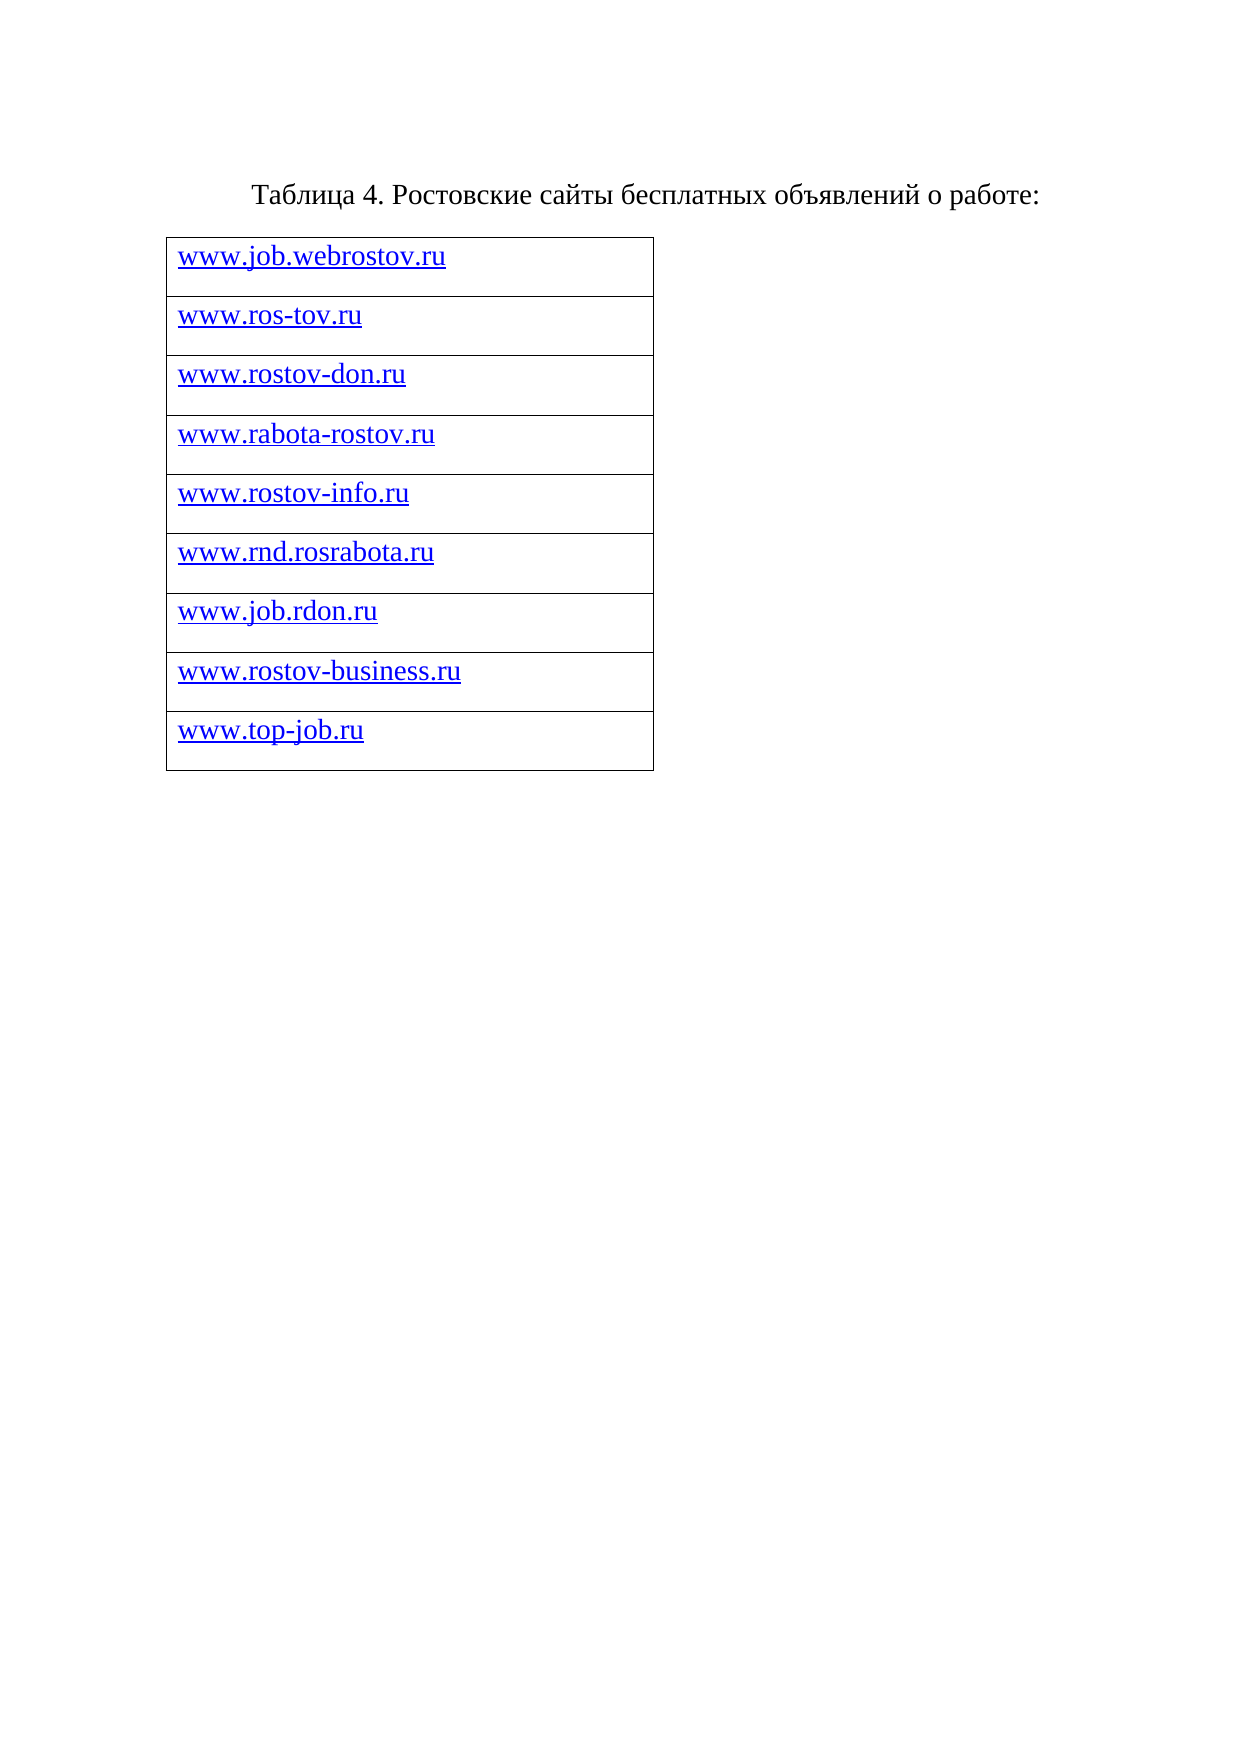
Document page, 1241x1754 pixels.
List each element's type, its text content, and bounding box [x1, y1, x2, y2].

table_cell www.rostov-info.ru [167, 475, 653, 533]
table_cell www.rabota-rostov.ru [167, 416, 653, 474]
table_cell www.job.rdon.ru [167, 594, 653, 652]
table_cell www.rnd.rosrabota.ru [167, 534, 653, 592]
table_header www.job.webrostov.ru [167, 238, 653, 296]
table_cell www.ros-tov.ru [167, 297, 653, 355]
table_cell www.rostov-business.ru [167, 653, 653, 711]
table_cell www.top-job.ru [167, 712, 653, 770]
text Таблица 4. Ростовские сайты бесплатных объявлений о работе: [177, 177, 1152, 211]
table_cell www.rostov-don.ru [167, 356, 653, 415]
